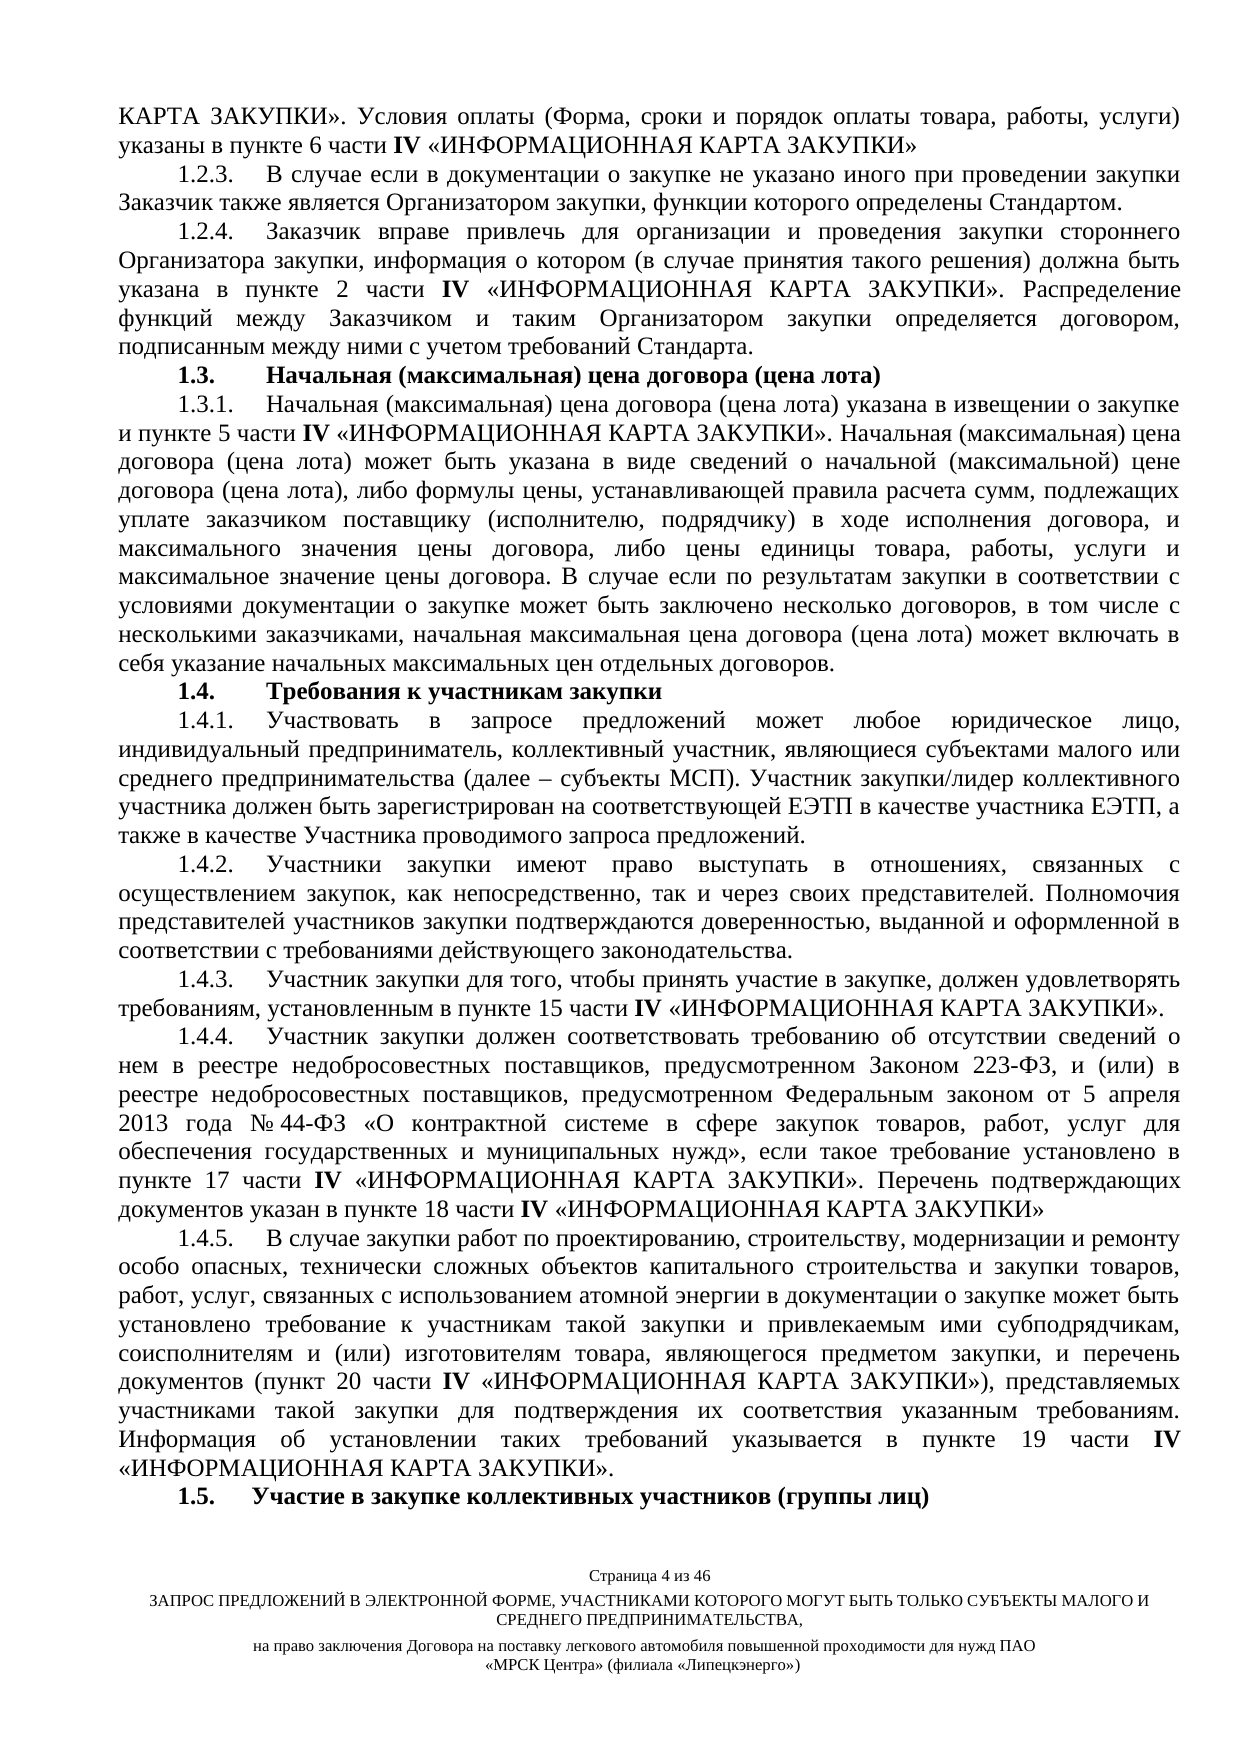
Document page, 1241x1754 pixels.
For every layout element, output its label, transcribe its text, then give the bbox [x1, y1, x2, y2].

subtitle Требования к участникам закупки [118, 676, 1181, 705]
subtitle Заказчик вправе привлечь для организации и проведения закупки стороннего Организатора закупки, информация о котором (в случае принятия такого решения) должна быть указана в пункте 2 части IV «ИНФОРМАЦИОННАЯ КАРТА ЗАКУПКИ». Распределение функций между Заказчиком и таким Организатором закупки определяется договором, подписанным между ними с учетом требований Стандарта. [118, 216, 1181, 360]
subtitle Участники закупки имеют право выступать в отношениях, связанных с осуществлением закупок, как непосредственно, так и через своих представителей. Полномочия представителей участников закупки подтверждаются доверенностью, выданной и оформленной в соответствии с требованиями действующего законодательства. [118, 849, 1181, 964]
subtitle Начальная (максимальная) цена договора (цена лота) [118, 360, 1181, 389]
subtitle Участник закупки должен соответствовать требованию об отсутствии сведений о нем в реестре недобросовестных поставщиков, предусмотренном Законом 223-ФЗ, и (или) в реестре недобросовестных поставщиков, предусмотренном Федеральным законом от 5 апреля 2013 года № 44-ФЗ «О контрактной системе в сфере закупок товаров, работ, услуг для обеспечения государственных и муниципальных нужд», если такое требование установлено в пункте 17 части IV «ИНФОРМАЦИОННАЯ КАРТА ЗАКУПКИ». Перечень подтверждающих документов указан в пункте 18 части IV «ИНФОРМАЦИОННАЯ КАРТА ЗАКУПКИ» [118, 1021, 1181, 1223]
subtitle Участник закупки для того, чтобы принять участие в закупке, должен удовлетворять требованиям, установленным в пункте 15 части IV «ИНФОРМАЦИОННАЯ КАРТА ЗАКУПКИ». [118, 964, 1181, 1021]
subtitle В случае закупки работ по проектированию, строительству, модернизации и ремонту особо опасных, технически сложных объектов капитального строительства и закупки товаров, работ, услуг, связанных с использованием атомной энергии в документации о закупке может быть установлено требование к участникам такой закупки и привлекаемым ими субподрядчикам, соисполнителям и (или) изготовителям товара, являющегося предметом закупки, и перечень документов (пункт 20 части IV «ИНФОРМАЦИОННАЯ КАРТА ЗАКУПКИ»), представляемых участниками такой закупки для подтверждения их соответствия указанным требованиям. Информация об установлении таких требований указывается в пункте 19 части IV «ИНФОРМАЦИОННАЯ КАРТА ЗАКУПКИ». [118, 1223, 1181, 1481]
subtitle Участвовать в запросе предложений может любое юридическое лицо, индивидуальный предприниматель, коллективный участник, являющиеся субъектами малого или среднего предпринимательства (далее – субъекты МСП). Участник закупки/лидер коллективного участника должен быть зарегистрирован на соответствующей ЕЭТП в качестве участника ЕЭТП, а также в качестве Участника проводимого запроса предложений. [118, 705, 1181, 849]
subtitle Начальная (максимальная) цена договора (цена лота) указана в извещении о закупке и пункте 5 части IV «ИНФОРМАЦИОННАЯ КАРТА ЗАКУПКИ». Начальная (максимальная) цена договора (цена лота) может быть указана в виде сведений о начальной (максимальной) цене договора (цена лота), либо формулы цены, устанавливающей правила расчета сумм, подлежащих уплате заказчиком поставщику (исполнителю, подрядчику) в ходе исполнения договора, и максимального значения цены договора, либо цены единицы товара, работы, услуги и максимальное значение цены договора. В случае если по результатам закупки в соответствии с условиями документации о закупке может быть заключено несколько договоров, в том числе с несколькими заказчиками, начальная максимальная цена договора (цена лота) может включать в себя указание начальных максимальных цен отдельных договоров. [118, 389, 1181, 676]
subtitle Участие в закупке коллективных участников (группы лиц) [118, 1481, 1181, 1510]
subtitle В случае если в документации о закупке не указано иного при проведении закупки Заказчик также является Организатором закупки, функции которого определены Стандартом. [118, 159, 1181, 216]
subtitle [118, 101, 1181, 159]
